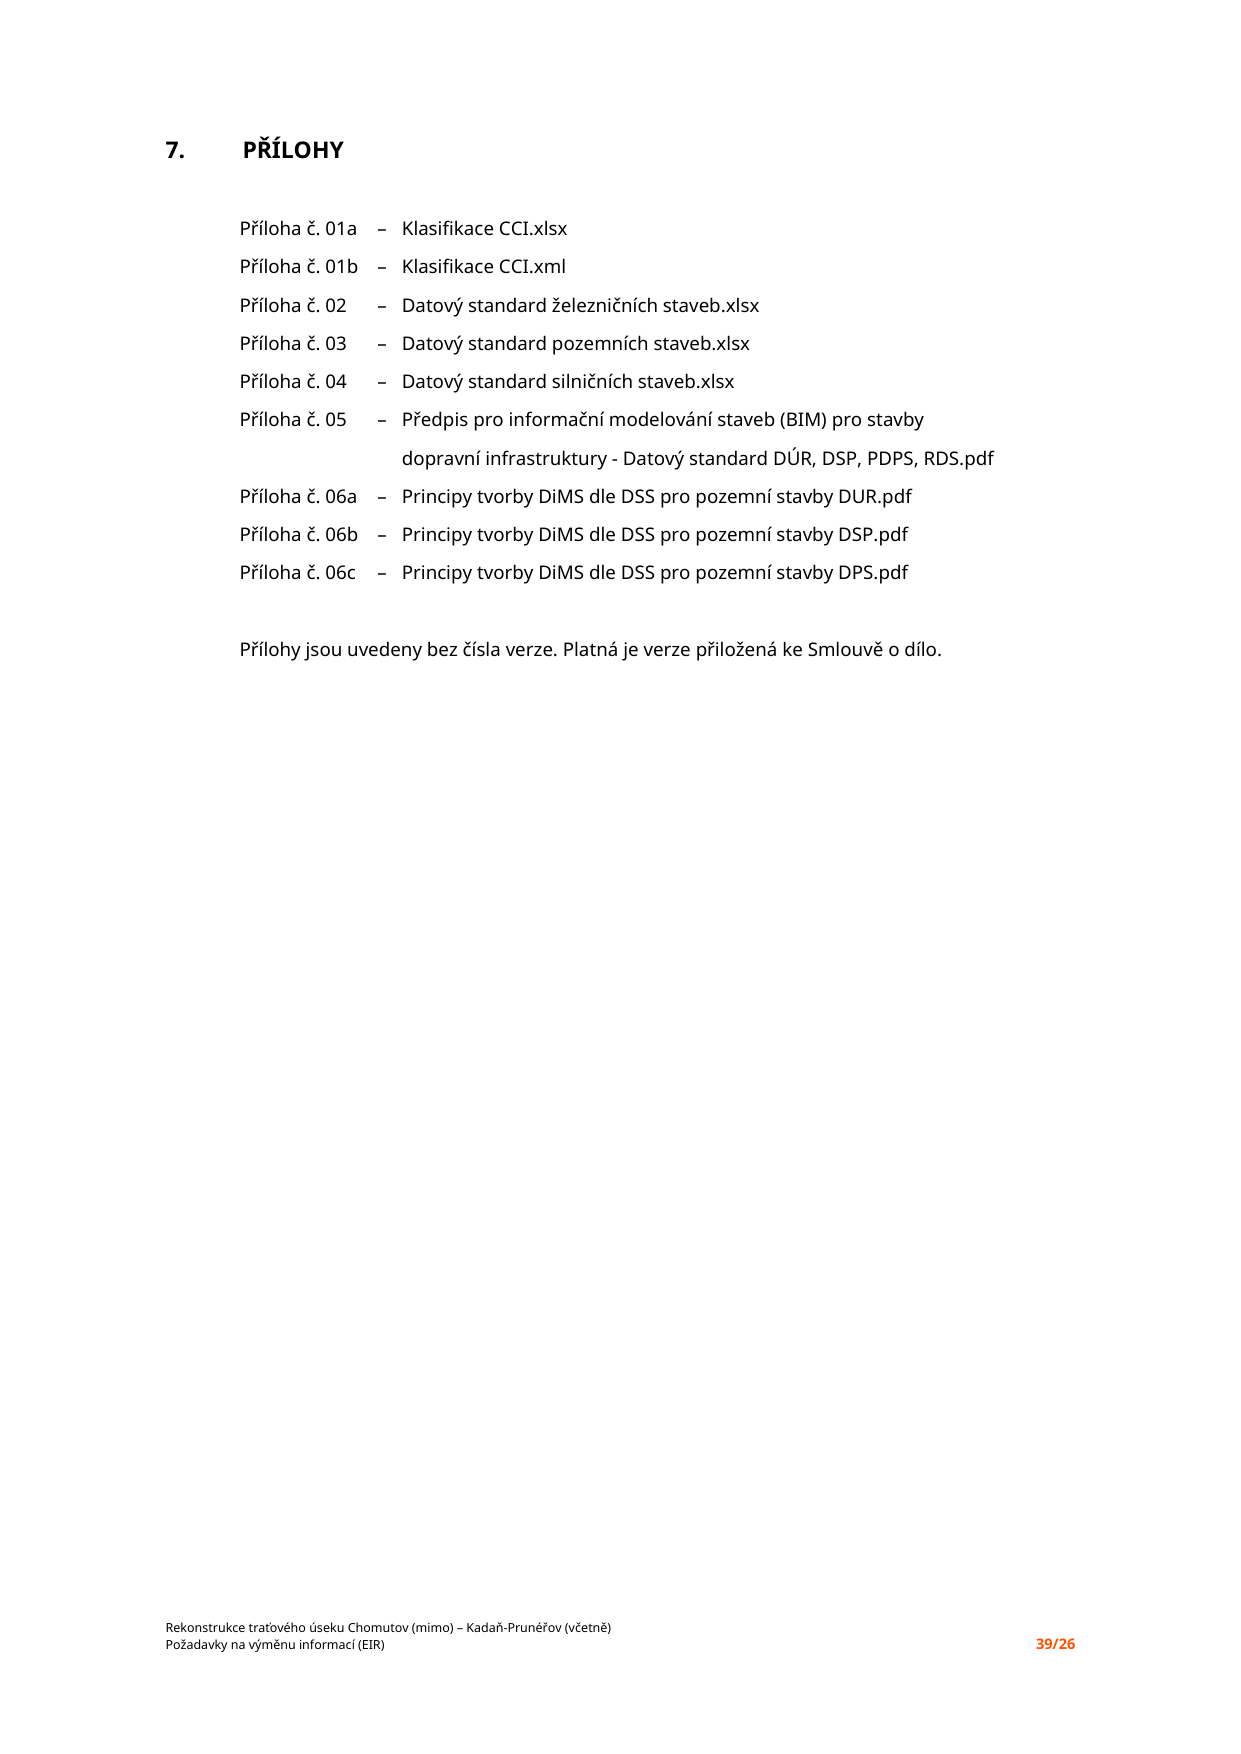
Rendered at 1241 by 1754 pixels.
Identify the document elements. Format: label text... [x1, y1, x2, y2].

list Příloha č. 01b – Klasifikace CCI.xml [239, 254, 1075, 279]
list Příloha č. 06c – Principy tvorby DiMS dle DSS pro pozemní stavby DPS.pdf [239, 559, 1075, 585]
list Příloha č. 06a – Principy tvorby DiMS dle DSS pro pozemní stavby DUR.pdf [239, 483, 1075, 509]
list Příloha č. 03 – Datový standard pozemních staveb.xlsx [239, 330, 1075, 356]
list Příloha č. 02 – Datový standard železničních staveb.xlsx [239, 292, 1075, 317]
text Přílohy [165, 134, 1075, 166]
list Příloha č. 04 – Datový standard silničních staveb.xlsx [239, 368, 1075, 394]
list Příloha č. 01a – Klasifikace CCI.xlsx [239, 216, 1075, 241]
list Přílohy jsou uvedeny bez čísla verze. Platná je verze přiložená ke Smlouvě o dílo. [239, 636, 1075, 662]
list Příloha č. 05 – Předpis pro informační modelování staveb (BIM) pro stavby dopravní infrastruktury - Datový standard DÚR, DSP, PDPS, RDS.pdf [239, 407, 1075, 470]
list Příloha č. 06b – Principy tvorby DiMS dle DSS pro pozemní stavby DSP.pdf [239, 521, 1075, 547]
